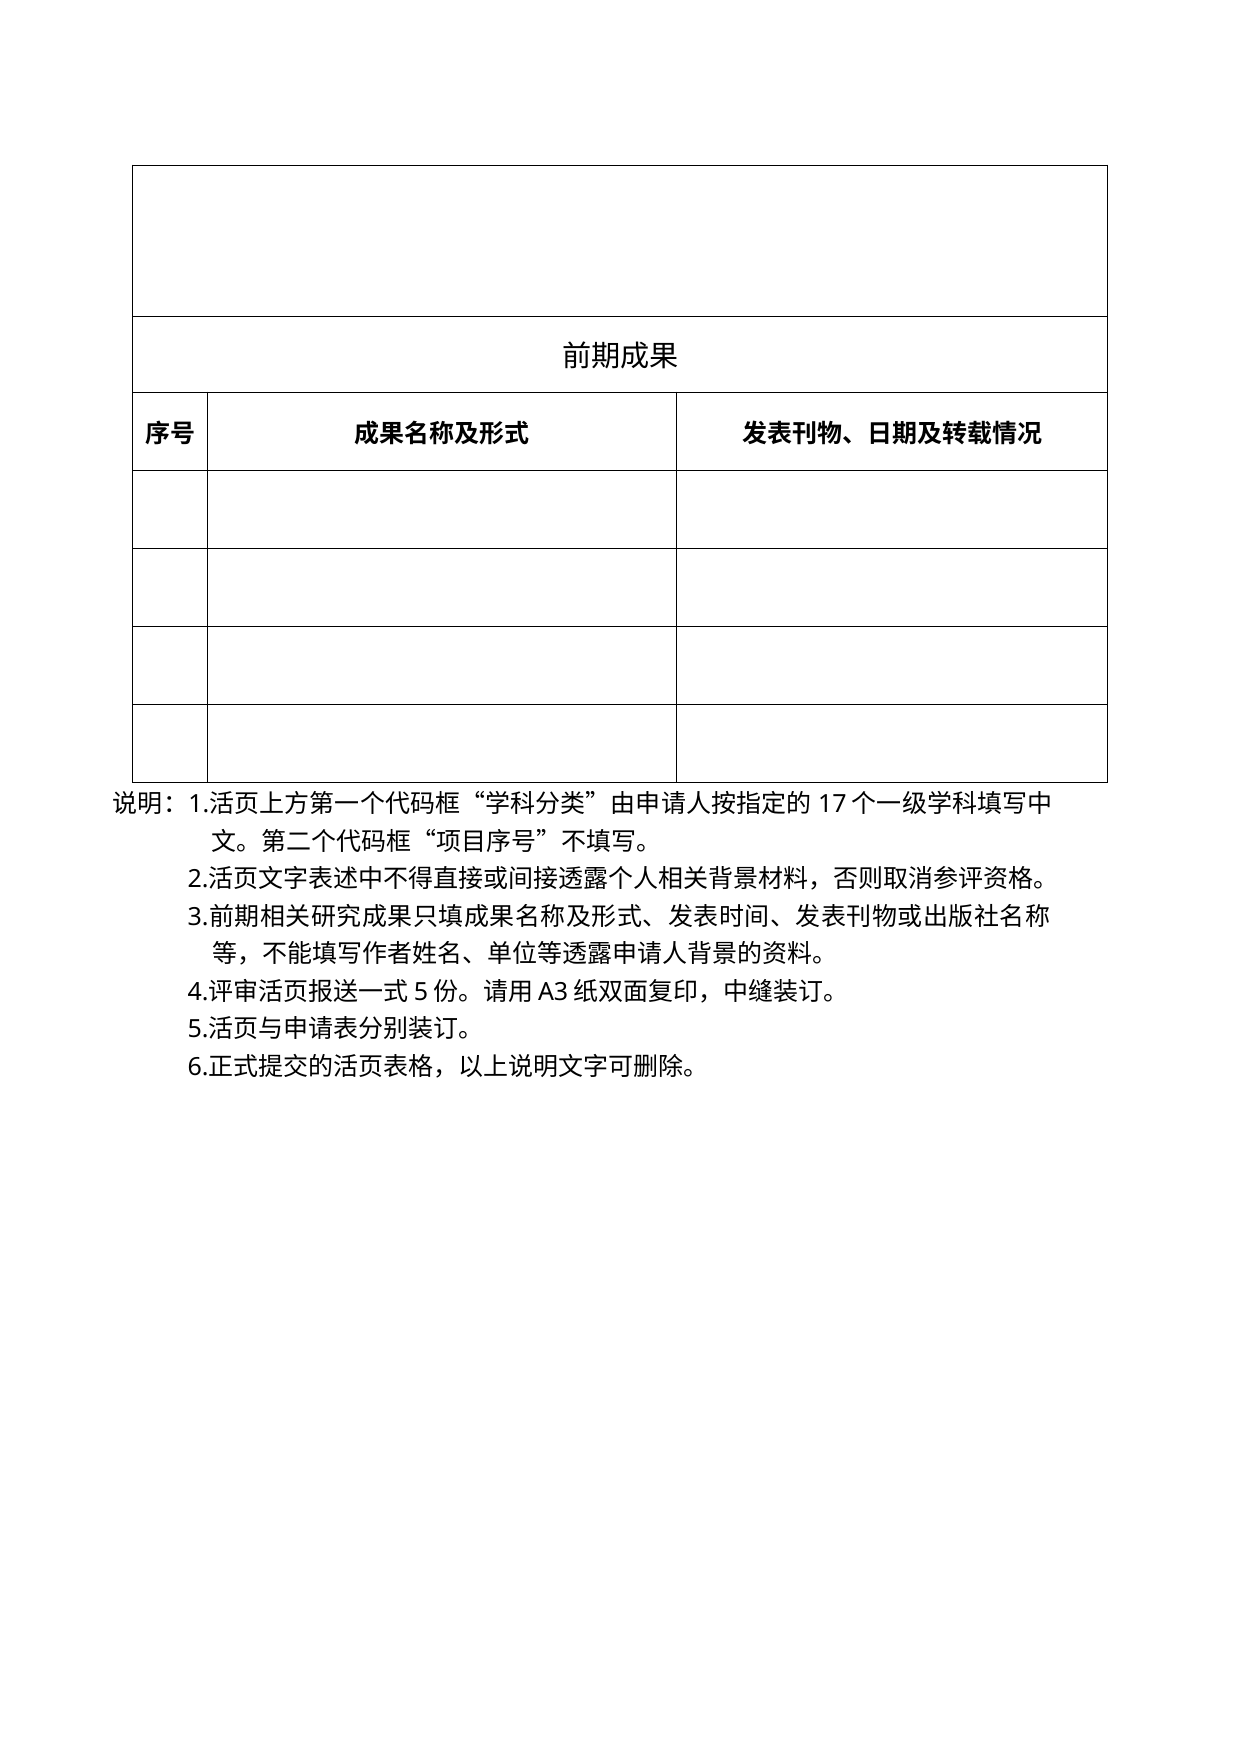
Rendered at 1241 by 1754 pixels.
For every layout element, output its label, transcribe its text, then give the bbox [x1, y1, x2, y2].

table_cell [677, 549, 1107, 626]
table_cell [208, 705, 676, 782]
table_cell [208, 549, 676, 626]
table_cell [677, 705, 1107, 782]
table_cell [208, 471, 676, 548]
text 5.活页与申请表分别装订。 [187, 1008, 1053, 1046]
table_cell 序号 [133, 393, 207, 470]
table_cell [133, 166, 1107, 316]
table_cell 成果名称及形式 [208, 393, 676, 470]
text 4.评审活页报送一式5份。请用A3纸双面复印，中缝装订。 [187, 971, 1053, 1008]
text 说明：1.活页上方第一个代码框“学科分类”由申请人按指定的17个一级学科填写中文。第二个代码框“项目序号”不填写。 [113, 783, 1053, 858]
table_cell [133, 627, 207, 704]
text 3.前期相关研究成果只填成果名称及形式、发表时间、发表刊物或出版社名称等，不能填写作者姓名、单位等透露申请人背景的资料。 [187, 896, 1053, 971]
table_cell 发表刊物、日期及转载情况 [677, 393, 1107, 470]
table_cell [208, 627, 676, 704]
table_cell [677, 627, 1107, 704]
table_cell [677, 471, 1107, 548]
text 2.活页文字表述中不得直接或间接透露个人相关背景材料，否则取消参评资格。 [187, 858, 1053, 896]
text 6.正式提交的活页表格，以上说明文字可删除。 [187, 1046, 1053, 1083]
table_cell 前期成果 [133, 317, 1107, 392]
table_cell [133, 471, 207, 548]
table_cell [133, 549, 207, 626]
table_cell [133, 705, 207, 782]
